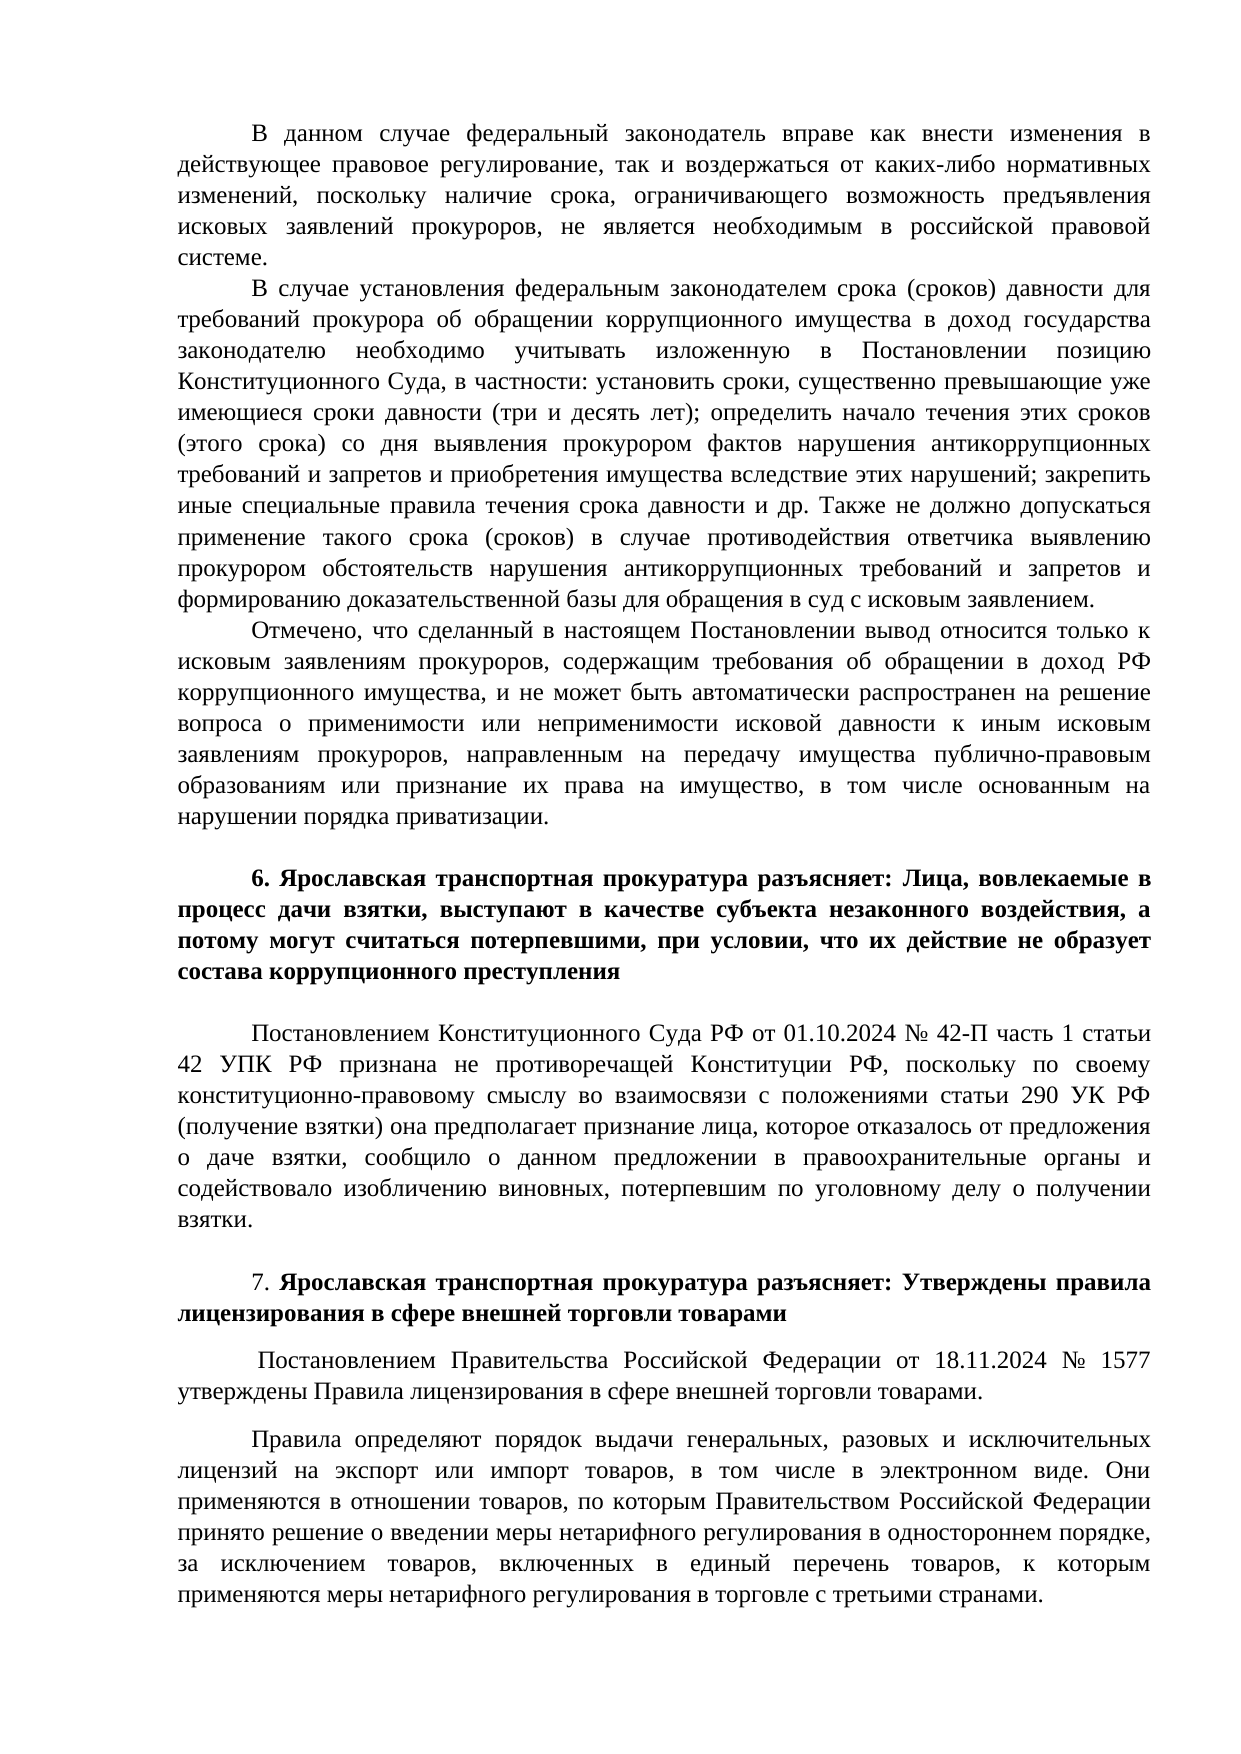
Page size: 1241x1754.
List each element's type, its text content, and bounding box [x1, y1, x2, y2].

text 7. Ярославская транспортная прокуратура разъясняет: Утверждены правила лицензирования в сфере внешней торговли товарами [177, 1267, 1152, 1326]
text Правила определяют порядок выдачи генеральных, разовых и исключительных лицензий на экспорт или импорт товаров, в том числе в электронном виде. Они применяются в отношении товаров, по которым Правительством Российской Федерации принято решение о введении меры нетарифного регулирования в одностороннем порядке, за исключением товаров, включенных в единый перечень товаров, к которым применяются меры нетарифного регулирования в торговле с третьими странами. [177, 1424, 1152, 1608]
text 6. Ярославская транспортная прокуратура разъясняет: Лица, вовлекаемые в процесс дачи взятки, выступают в качестве субъекта незаконного воздействия, а потому могут считаться потерпевшими, при условии, что их действие не образует состава коррупционного преступления [177, 863, 1152, 985]
text Отмечено, что сделанный в настоящем Постановлении вывод относится только к исковым заявлениям прокуроров, содержащим требования об обращении в доход РФ коррупционного имущества, и не может быть автоматически распространен на решение вопроса о применимости или неприменимости исковой давности к иным исковым заявлениям прокуроров, направленным на передачу имущества публично-правовым образованиям или признание их права на имущество, в том числе основанным на нарушении порядка приватизации. [177, 615, 1152, 830]
text Постановлением Правительства Российской Федерации от 18.11.2024 № 1577 утверждены Правила лицензирования в сфере внешней торговли товарами. [177, 1345, 1152, 1405]
text В случае установления федеральным законодателем срока (сроков) давности для требований прокурора об обращении коррупционного имущества в доход государства законодателю необходимо учитывать изложенную в Постановлении позицию Конституционного Суда, в частности: установить сроки, существенно превышающие уже имеющиеся сроки давности (три и десять лет); определить начало течения этих сроков (этого срока) со дня выявления прокурором фактов нарушения антикоррупционных требований и запретов и приобретения имущества вследствие этих нарушений; закрепить иные специальные правила течения срока давности и др. Также не должно допускаться применение такого срока (сроков) в случае противодействия ответчика выявлению прокурором обстоятельств нарушения антикоррупционных требований и запретов и формированию доказательственной базы для обращения в суд с исковым заявлением. [177, 273, 1152, 612]
text В данном случае федеральный законодатель вправе как внести изменения в действующее правовое регулирование, так и воздержаться от каких-либо нормативных изменений, поскольку наличие срока, ограничивающего возможность предъявления исковых заявлений прокуроров, не является необходимым в российской правовой системе. [177, 118, 1152, 271]
text Постановлением Конституционного Суда РФ от 01.10.2024 № 42-П часть 1 статьи 42 УПК РФ признана не противоречащей Конституции РФ, поскольку по своему конституционно-правовому смыслу во взаимосвязи с положениями статьи 290 УК РФ (получение взятки) она предполагает признание лица, которое отказалось от предложения о даче взятки, сообщило о данном предложении в правоохранительные органы и содействовало изобличению виновных, потерпевшим по уголовному делу о получении взятки. [177, 1018, 1152, 1233]
